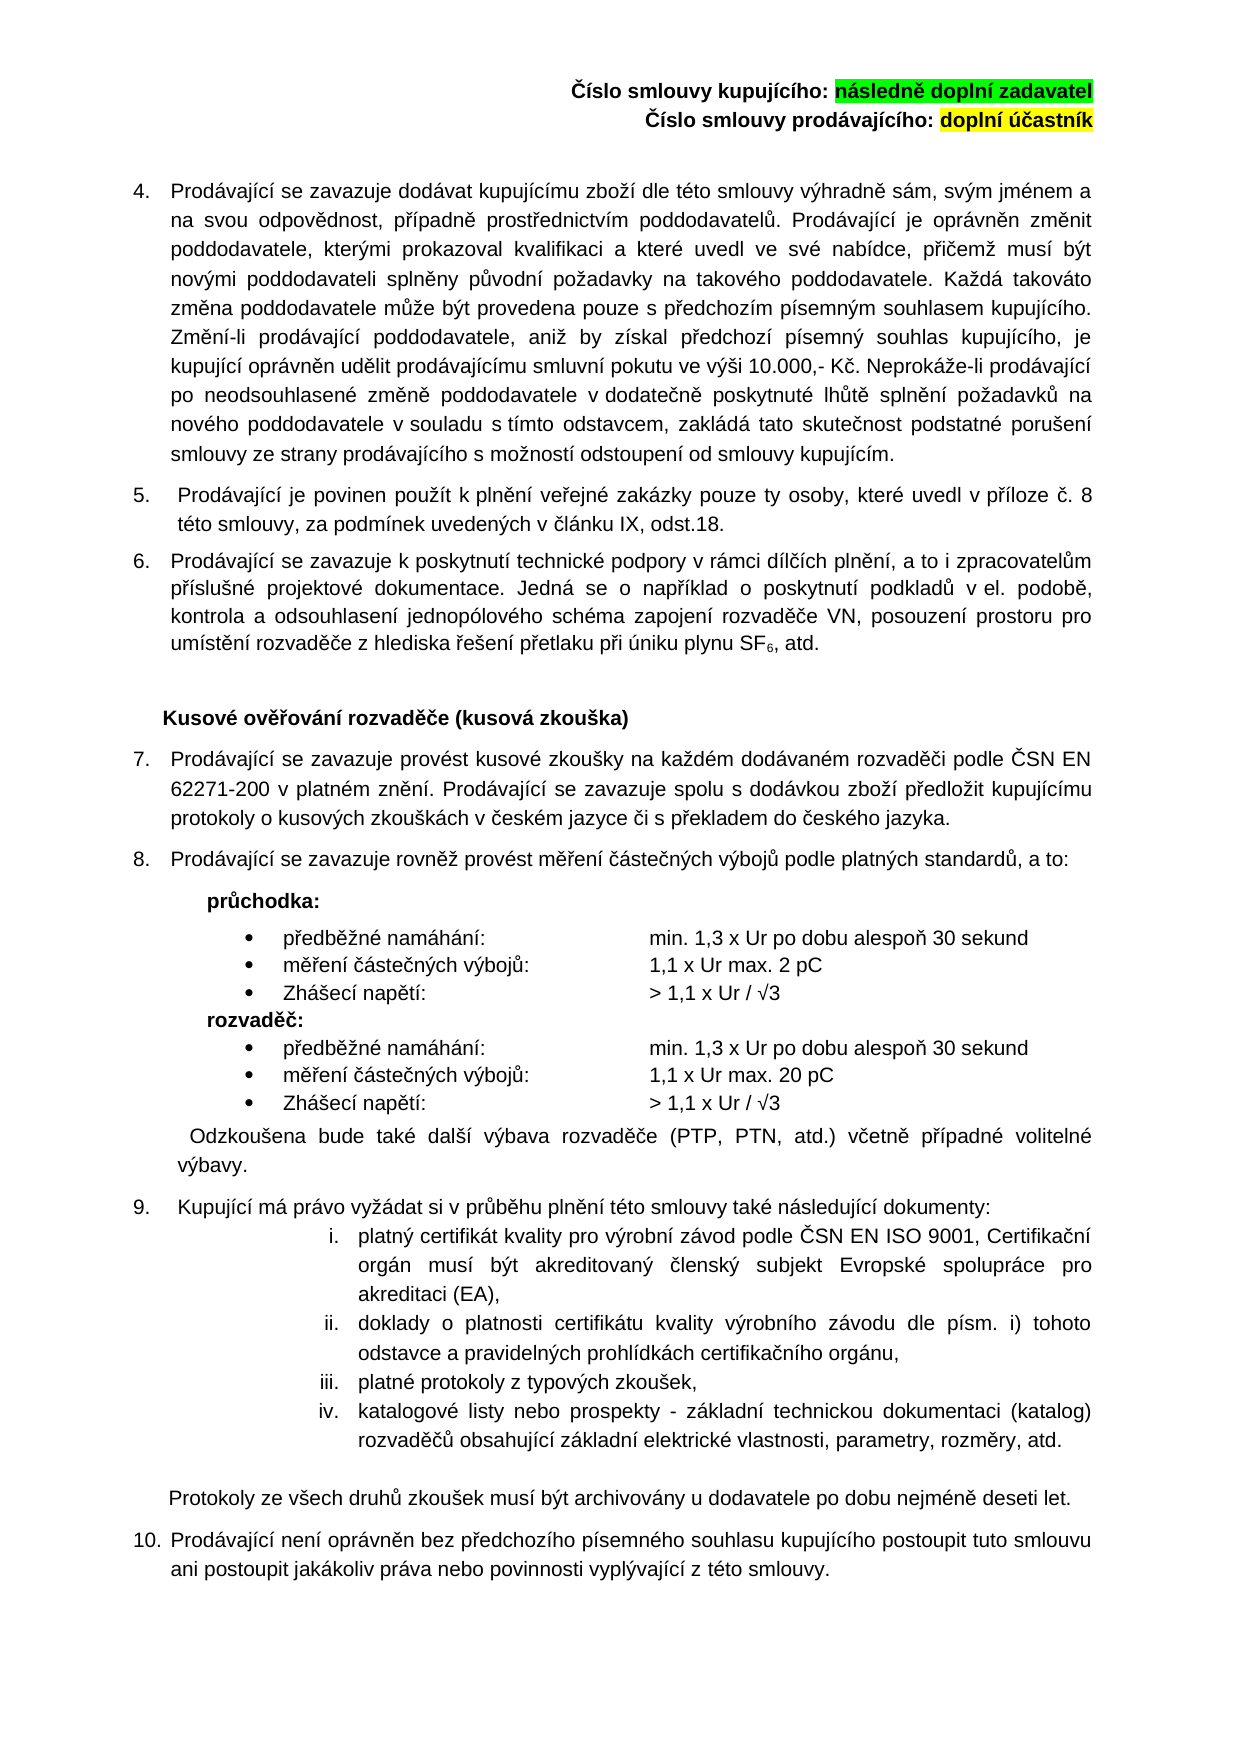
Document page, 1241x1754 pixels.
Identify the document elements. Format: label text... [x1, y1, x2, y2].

text Protokoly ze všech druhů zkoušek musí být archivovány u dodavatele po dobu nejméně deseti let. [162, 1481, 1093, 1510]
text Kusové ověřování rozvaděče (kusová zkouška) [162, 700, 1093, 729]
list Zhášecí napětí: > 1,1 x Ur / √3 [245, 1091, 1093, 1115]
text průchodka: [162, 884, 1093, 913]
text rozvaděč: [207, 1008, 1093, 1032]
list Prodávající se zavazuje rovněž provést měření částečných výbojů podle platných standardů, a to: [133, 842, 1093, 871]
list Kupující má právo vyžádat si v průběhu plnění této smlouvy také následující dokumenty: [133, 1189, 1093, 1218]
list platný certifikát kvality pro výrobní závod podle ČSN EN ISO 9001, Certifikační orgán musí být akreditovaný členský subjekt Evropské spolupráce pro akreditaci (EA), [339, 1218, 1093, 1306]
list měření částečných výbojů: 1,1 x Ur max. 20 pC [245, 1063, 1093, 1087]
list předběžné namáhání: min. 1,3 x Ur po dobu alespoň 30 sekund [245, 1036, 1093, 1060]
list Zhášecí napětí: > 1,1 x Ur / √3 [245, 981, 1093, 1005]
list Prodávající není oprávněn bez předchozího písemného souhlasu kupujícího postoupit tuto smlouvu ani postoupit jakákoliv práva nebo povinnosti vyplývající z této smlouvy. [133, 1523, 1093, 1581]
list doklady o platnosti certifikátu kvality výrobního závodu dle písm. i) tohoto odstavce a pravidelných prohlídkách certifikačního orgánu, [339, 1306, 1093, 1364]
list katalogové listy nebo prospekty - základní technickou dokumentaci (katalog) rozvaděčů obsahující základní elektrické vlastnosti, parametry, rozměry, atd. [339, 1393, 1093, 1452]
list Prodávající se zavazuje provést kusové zkoušky na každém dodávaném rozvaděči podle ČSN EN 62271-200 v platném znění. Prodávající se zavazuje spolu s dodávkou zboží předložit kupujícímu protokoly o kusových zkouškách v českém jazyce či s překladem do českého jazyka. [133, 742, 1093, 829]
text Odzkoušena bude také další výbava rozvaděče (PTP, PTN, atd.) včetně případné volitelné výbavy. [177, 1118, 1093, 1177]
list platné protokoly z typových zkoušek, [339, 1364, 1093, 1393]
list Prodávající se zavazuje dodávat kupujícímu zboží dle této smlouvy výhradně sám, svým jménem a na svou odpovědnost, případně prostřednictvím poddodavatelů. Prodávající je oprávněn změnit poddodavatele, kterými prokazoval kvalifikaci a které uvedl ve své nabídce, přičemž musí být novými poddodavateli splněny původní požadavky na takového poddodavatele. Každá takováto změna poddodavatele může být provedena pouze s předchozím písemným souhlasem kupujícího. Změní-li prodávající poddodavatele, aniž by získal předchozí písemný souhlas kupujícího, je kupující oprávněn udělit prodávajícímu smluvní pokutu ve výši 10.000,- Kč. Neprokáže-li prodávající po neodsouhlasené změně poddodavatele v dodatečně poskytnuté lhůtě splnění požadavků na nového poddodavatele v souladu s tímto odstavcem, zakládá tato skutečnost podstatné porušení smlouvy ze strany prodávajícího s možností odstoupení od smlouvy kupujícím. [133, 174, 1093, 465]
list předběžné namáhání: min. 1,3 x Ur po dobu alespoň 30 sekund [245, 925, 1093, 949]
list měření částečných výbojů: 1,1 x Ur max. 2 pC [245, 953, 1093, 977]
list Prodávající je povinen použít k plnění veřejné zakázky pouze ty osoby, které uvedl v příloze č. 8 této smlouvy, za podmínek uvedených v článku IX, odst.18. [133, 478, 1093, 536]
list Prodávající se zavazuje k poskytnutí technické podpory v rámci dílčích plnění, a to i zpracovatelům příslušné projektové dokumentace. Jedná se o například o poskytnutí podkladů v el. podobě, kontrola a odsouhlasení jednopólového schéma zapojení rozvaděče VN, posouzení prostoru pro umístění rozvaděče z hlediska řešení přetlaku při úniku plynu SF6, atd. [133, 549, 1093, 655]
